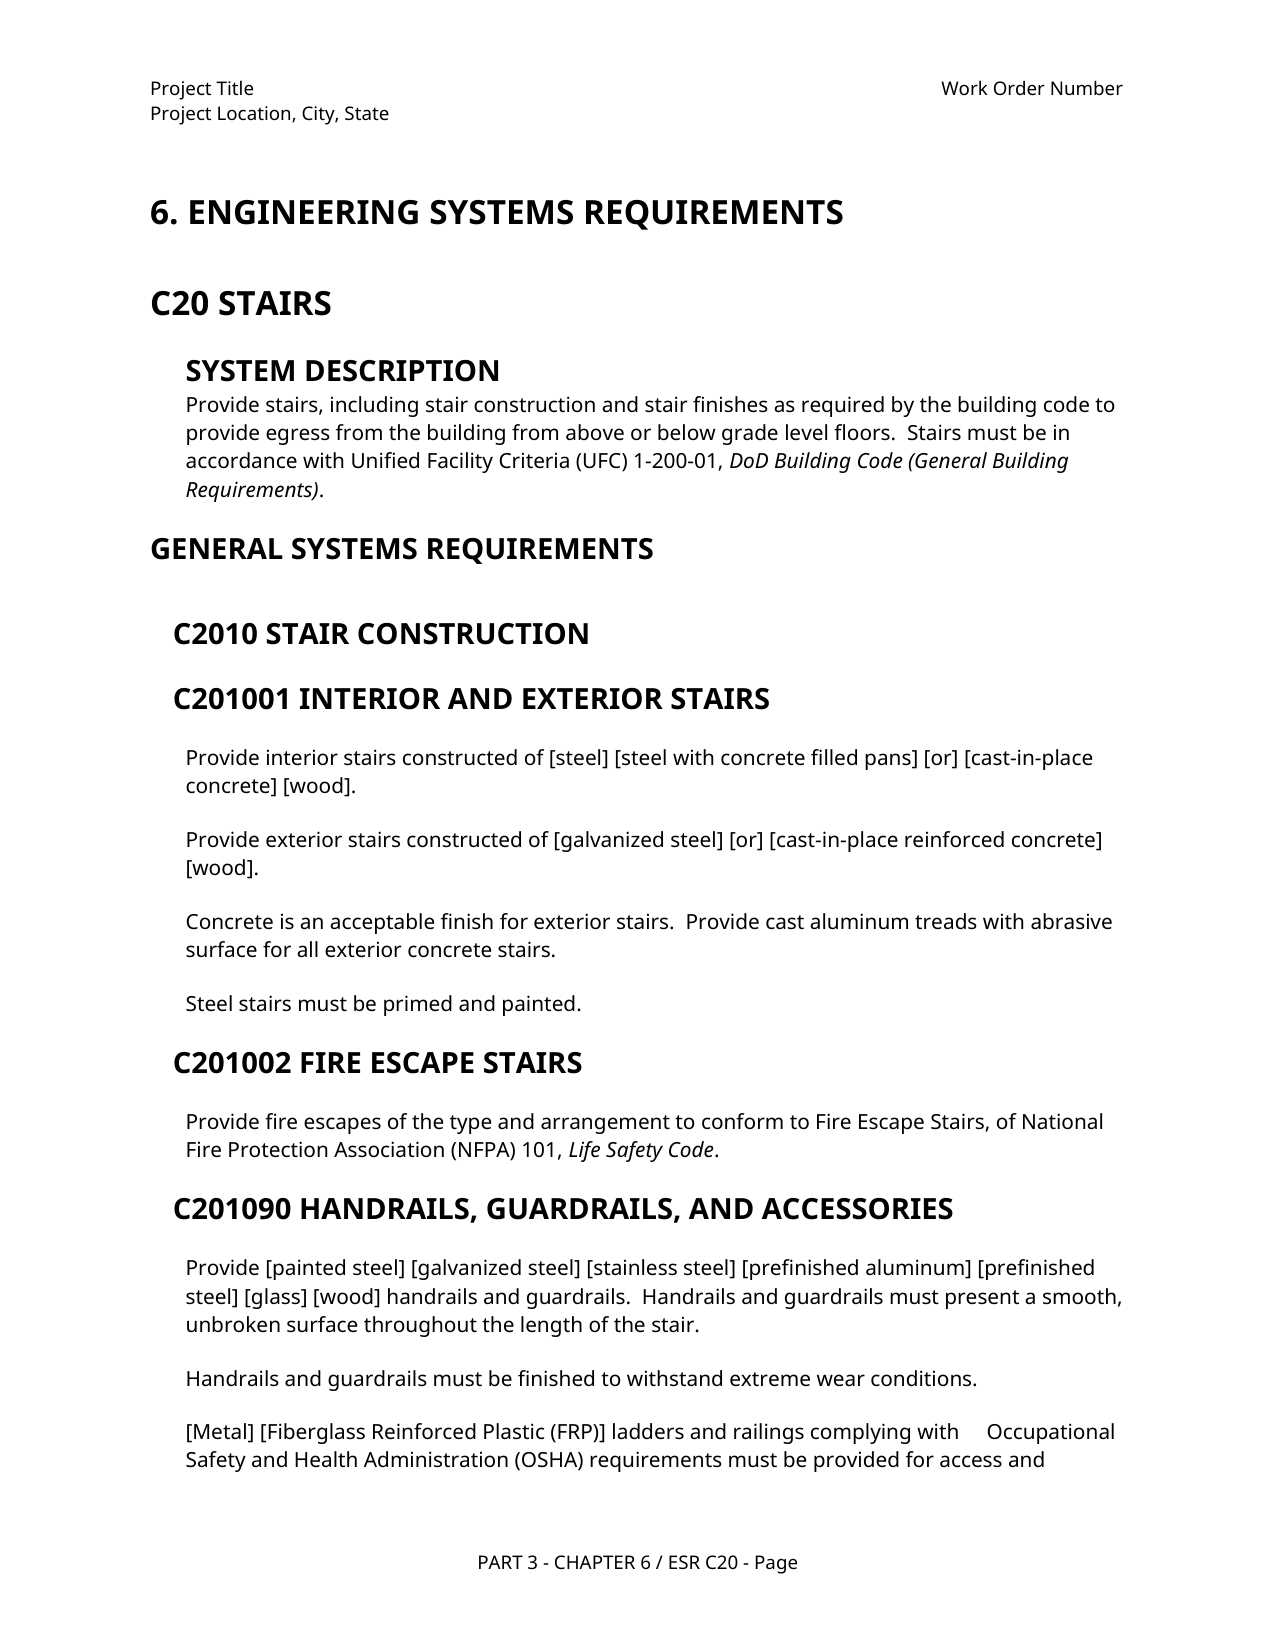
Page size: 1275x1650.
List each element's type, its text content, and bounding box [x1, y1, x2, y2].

text Provide exterior stairs constructed of [galvanized steel] [or] [cast-in-place reinforced concrete] [wood]. [185, 825, 1125, 882]
text C201001 INTERIOR AND EXTERIOR STAIRS [150, 678, 1125, 718]
text C201002 FIRE ESCAPE STAIRS [150, 1042, 1125, 1082]
text GENERAL SYSTEMS REQUIREMENTS C2010 STAIR CONSTRUCTION [150, 528, 1125, 653]
text Concrete is an acceptable finish for exterior stairs. Provide cast aluminum treads with abrasive surface for all exterior concrete stairs. [185, 907, 1125, 964]
text Provide [painted steel] [galvanized steel] [stainless steel] [prefinished aluminum] [prefinished steel] [glass] [wood] handrails and guardrails. Handrails and guardrails must present a smooth, unbroken surface throughout the length of the stair. [185, 1253, 1125, 1339]
text C20 STAIRS [150, 234, 1125, 325]
text SYSTEM DESCRIPTION Provide stairs, including stair construction and stair finishes as required by the building code to provide egress from the building from above or below grade level floors. Stairs must be in accordance with Unified Facility Criteria (UFC) 1-200-01, DoD Building Code (General Building Requirements). [185, 350, 1125, 503]
text Steel stairs must be primed and painted. [185, 989, 1125, 1017]
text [185, 1417, 1125, 1474]
text C201090 HANDRAILS, GUARDRAILS, AND ACCESSORIES [150, 1189, 1125, 1228]
text Provide interior stairs constructed of [steel] [steel with concrete filled pans] [or] [cast-in-place concrete] [wood]. [185, 743, 1125, 800]
text 6. ENGINEERING SYSTEMS REQUIREMENTS [150, 189, 1125, 234]
text Handrails and guardrails must be finished to withstand extreme wear conditions. [185, 1364, 1125, 1392]
text Provide fire escapes of the type and arrangement to conform to Fire Escape Stairs, of National Fire Protection Association (NFPA) 101, Life Safety Code. [185, 1107, 1125, 1164]
